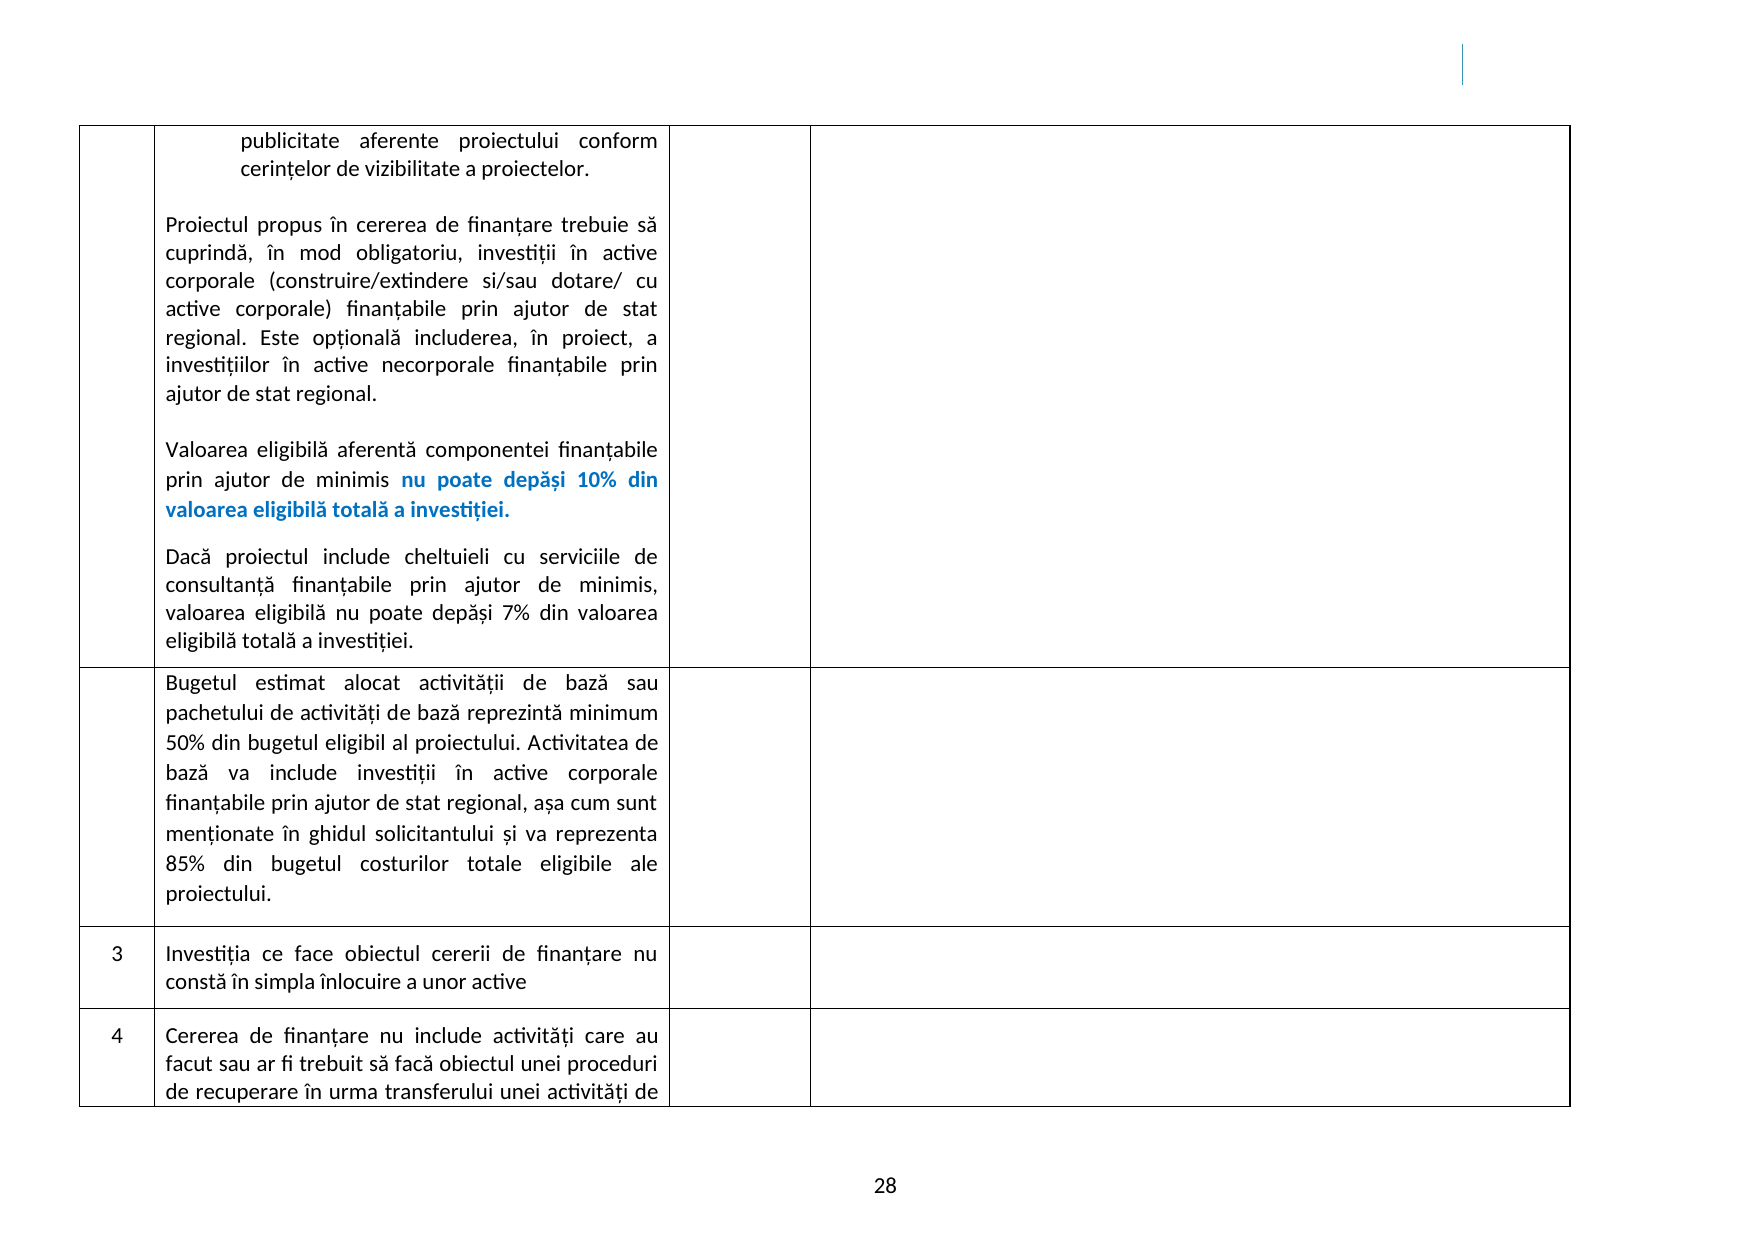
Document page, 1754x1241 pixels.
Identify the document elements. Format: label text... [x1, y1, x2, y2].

table_cell [811, 668, 1569, 926]
table_cell Investiția ce face obiectul cererii de finanțare nu constă în simpla înlocuire a unor active [155, 927, 669, 1008]
table_cell 3 [80, 927, 154, 1008]
table_cell [80, 668, 154, 926]
table_cell 2 [80, 126, 154, 667]
table_cell [670, 668, 810, 926]
table_cell Bugetul estimat alocat activității de bază sau pachetului de activități de bază reprezintă minimum 50% din bugetul eligibil al proiectului. Activitatea de bază va include investiții în active corporale finanțabile prin ajutor de stat regional, așa cum sunt menționate în ghidul solicitantului și va reprezenta 85% din bugetul costurilor totale eligibile ale proiectului. [155, 668, 669, 926]
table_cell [155, 1009, 669, 1106]
table_cell [811, 126, 1569, 667]
table_cell [670, 1009, 810, 1106]
table_cell [811, 927, 1569, 1008]
table_cell 4 [80, 1009, 154, 1106]
table_cell [811, 1009, 1569, 1106]
table_cell [670, 126, 810, 667]
table_cell [670, 927, 810, 1008]
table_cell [155, 126, 669, 667]
